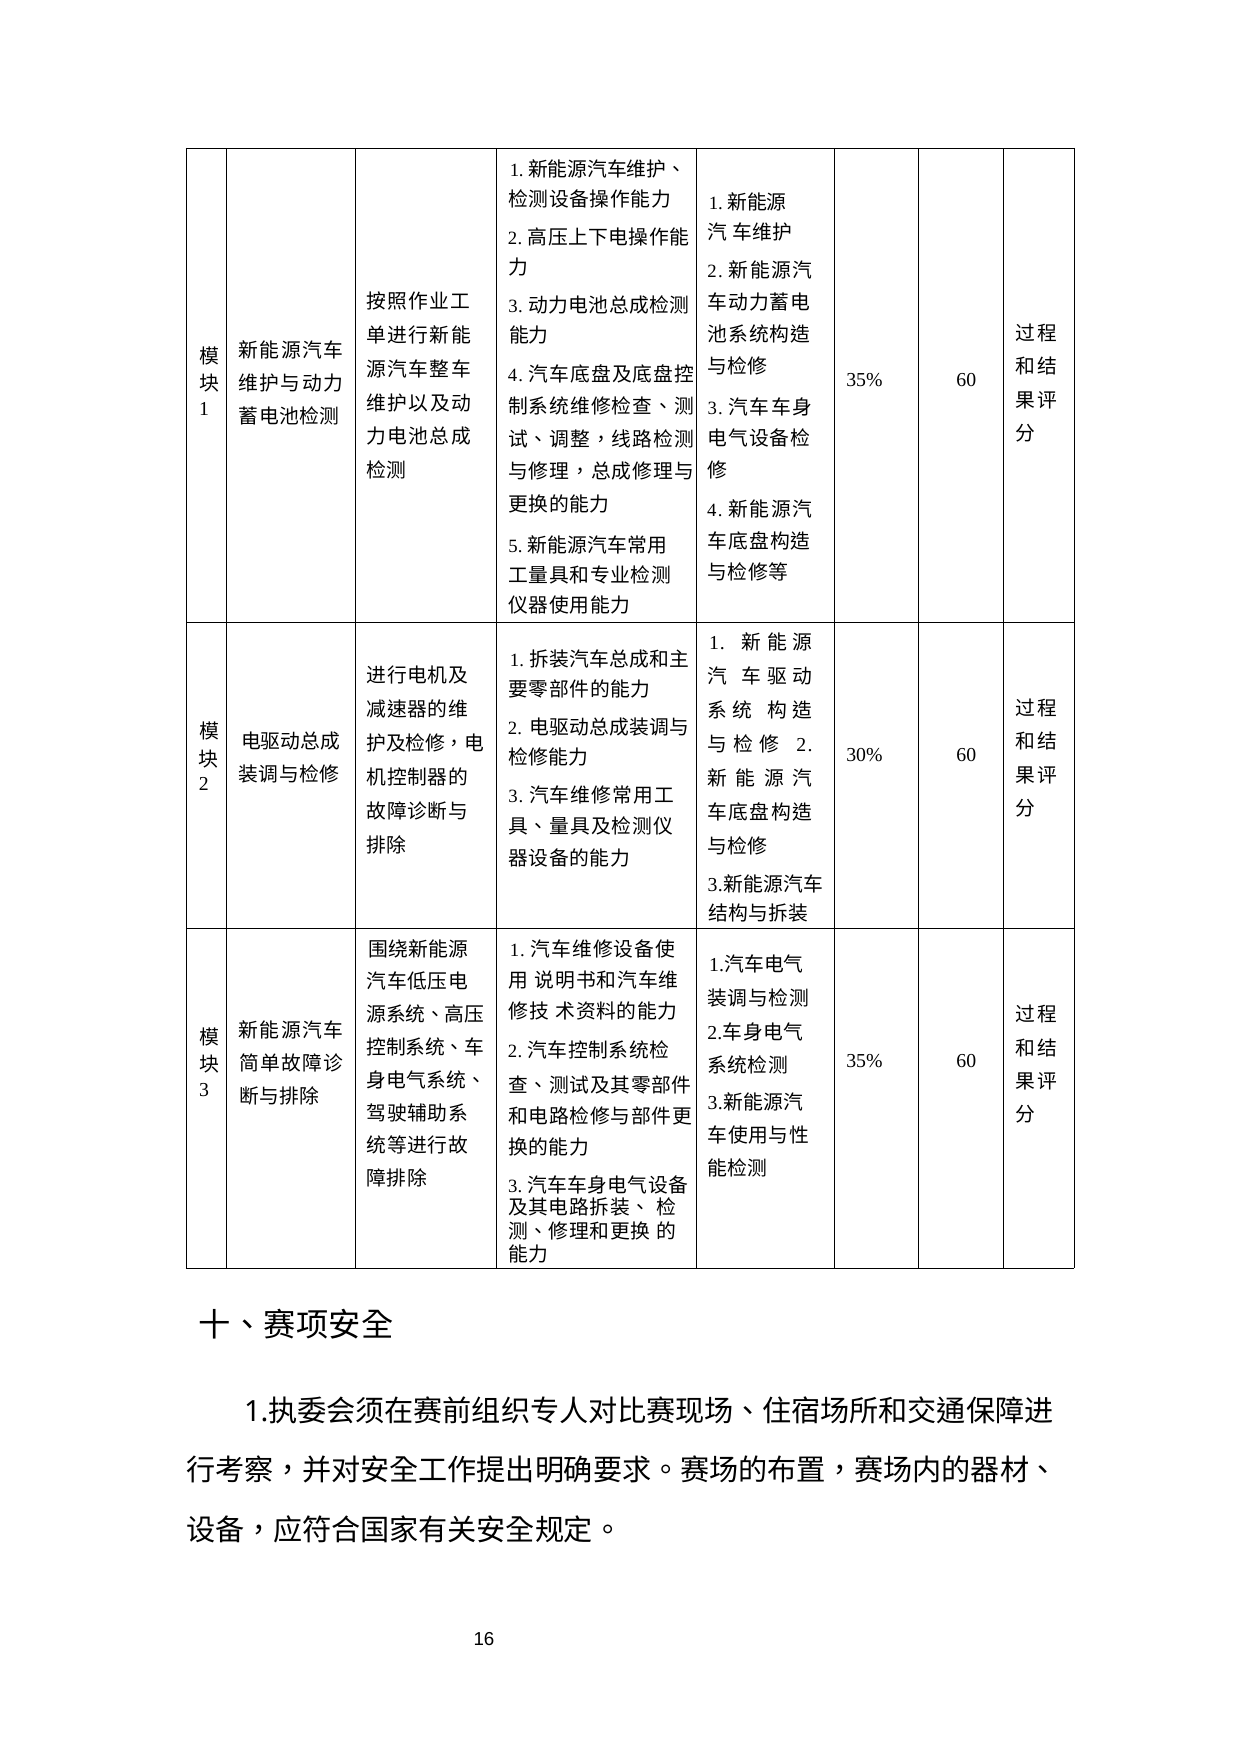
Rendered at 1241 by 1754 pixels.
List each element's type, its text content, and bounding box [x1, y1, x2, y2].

table_cell 35% [835, 149, 918, 622]
table_cell 新能源汽车 简单故障诊 断与排除 [227, 929, 355, 1268]
table_cell 35% [835, 929, 918, 1268]
table_cell 过程 和结 果评 分 [1004, 623, 1074, 927]
table_cell 新能源汽车 维护与动力 蓄电池检测 [227, 149, 355, 622]
table_cell 30% [835, 623, 918, 927]
table_cell 模 块 3 [187, 929, 226, 1268]
text 1.执委会须在赛前组织专人对比赛现场、住宿场所和交通保障进 行考察，并对安全工作提出明确要求。赛场的布置，赛场内的器材、 设备，应符合国家有关安全规定。 [186, 1390, 1061, 1548]
table_cell 60 [919, 929, 1003, 1268]
table_cell 1. 新能源汽 车驱动系统 构造与检修 2. 新能源汽 车底盘构造 与检修 3.新能源汽车 结构与拆装 [697, 623, 834, 927]
table_cell 1. 新能源汽 车维护 2. 新能源汽 车动力蓄电 池系统构造 与检修 3. 汽车车身 电气设备检 修 4. 新能源汽 车底盘构造 与检修等 [697, 149, 834, 622]
text 十、赛项安全 [198, 1304, 1061, 1345]
table_cell 进行电机及 减速器的维 护及检修，电 机控制器的 故障诊断与 排除 [356, 623, 496, 927]
table_cell 过程 和结 果评 分 [1004, 149, 1074, 622]
table_cell 1. 新能源汽车维护、 检测设备操作能力 2. 高压上下电操作能 力 3. 动力电池总成检测 能力 4. 汽车底盘及底盘控 制系统维修检查、测 试、调整，线路检测 与修理，总成修理与 更换的能力 5. 新能源汽车常用 工量具和专业检测 仪器使用能力 [497, 149, 696, 622]
table_cell 60 [919, 149, 1003, 622]
table_cell 电驱动总成 装调与检修 [227, 623, 355, 927]
table_cell 60 [919, 623, 1003, 927]
table_cell 1.汽车电气 装调与检测 2.车身电气 系统检测 3.新能源汽 车使用与性 能检测 [697, 929, 834, 1268]
table_cell 围绕新能源 汽车低压电 源系统、高压 控制系统、车 身电气系统、 驾驶辅助系 统等进行故 障排除 [356, 929, 496, 1268]
table_cell 1. 汽车维修设备使用 说明书和汽车维修技 术资料的能力 2. 汽车控制系统检 查、测试及其零部件 和电路检修与部件更 换的能力 3. 汽车车身电气设备及其电路拆装、 检测、修理和更换 的能力 [497, 929, 696, 1268]
table_cell 按照作业工 单进行新能 源汽车整车 维护以及动 力电池总成 检测 [356, 149, 496, 622]
table_cell 模 块 1 [187, 149, 226, 622]
table_cell 过程 和结 果评 分 [1004, 929, 1074, 1268]
table_cell 模 块 2 [187, 623, 226, 927]
table_cell 1. 拆装汽车总成和主 要零部件的能力 2. 电驱动总成装调与 检修能力 3. 汽车维修常用工 具、量具及检测仪 器设备的能力 [497, 623, 696, 927]
